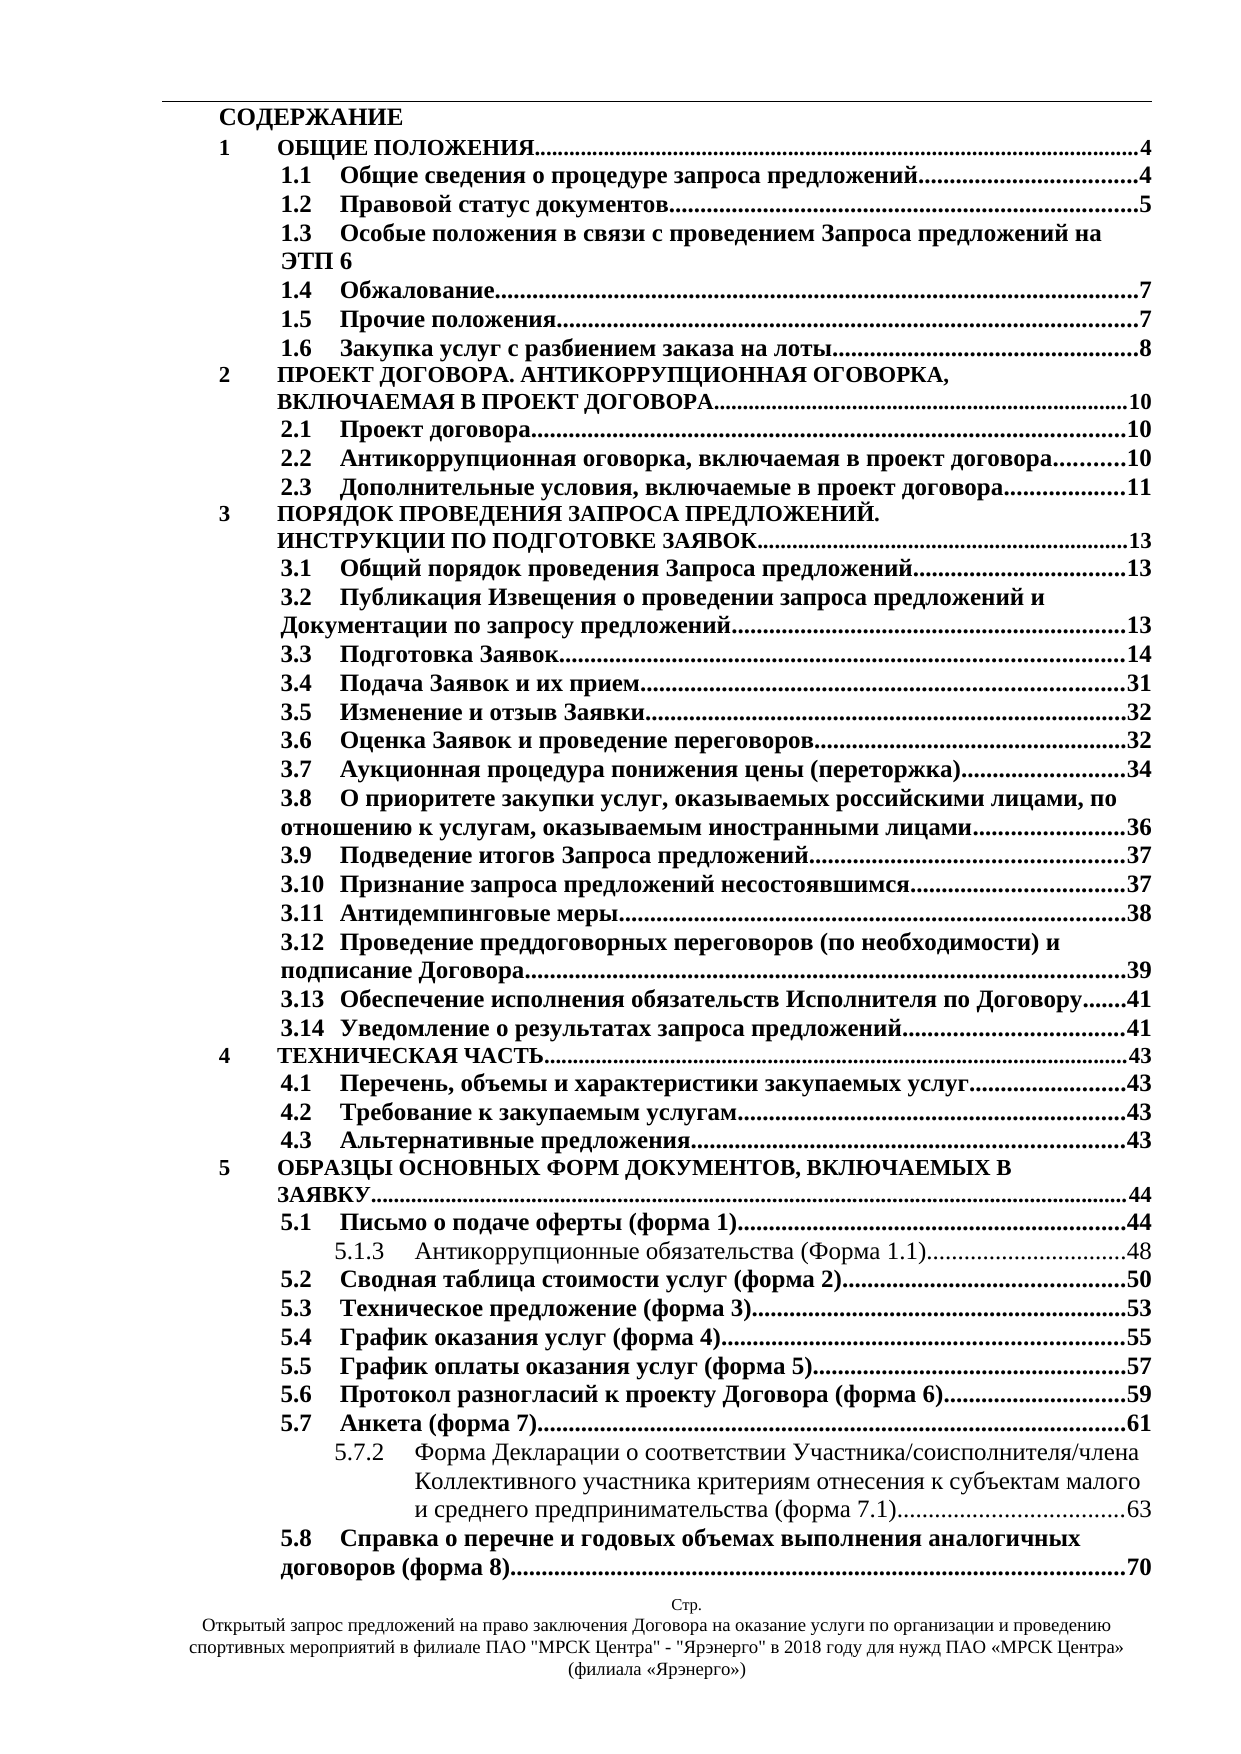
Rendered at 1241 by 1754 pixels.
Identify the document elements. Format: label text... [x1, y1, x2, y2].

text 5.1 Письмо о подаче оферты (форма 1) 44 [280, 1207, 1133, 1236]
text 1.2 Правовой статус документов 5 [280, 189, 1133, 218]
text 5.6 Протокол разногласий к проекту Договора (форма 6) 59 [280, 1379, 1133, 1408]
text 2.1 Проект договора 10 [280, 414, 1133, 443]
text 1.1 Общие сведения о процедуре запроса предложений 4 [280, 160, 1133, 189]
text 3.6 Оценка Заявок и проведение переговоров 32 [280, 726, 1133, 754]
text 1.6 Закупка услуг с разбиением заказа на лоты 8 [280, 333, 1133, 361]
text 5.3 Техническое предложение (форма 3) 53 [280, 1293, 1133, 1322]
text 4 Техническая часть 43 [218, 1042, 1033, 1068]
text СОДЕРЖАНИЕ [218, 102, 938, 131]
text 3.1 Общий порядок проведения Запроса предложений 13 [280, 553, 1133, 582]
text 3.9 Подведение итогов Запроса предложений 37 [280, 841, 1133, 869]
text 1.3 Особые положения в связи с проведением Запроса предложений на ЭТП 6 [280, 218, 1133, 275]
text 2.2 Антикоррупционная оговорка, включаемая в проект договора 10 [280, 443, 1133, 472]
text 3.12 Проведение преддоговорных переговоров (по необходимости) и подписание Договора 39 [280, 927, 1133, 984]
text 3.3 Подготовка Заявок 14 [280, 639, 1133, 668]
text 3.5 Изменение и отзыв Заявки 32 [280, 697, 1133, 726]
text 3.8 О приоритете закупки услуг, оказываемых российскими лицами, по отношению к услугам, оказываемым иностранными лицами 36 [280, 783, 1133, 841]
text 5.4 График оказания услуг (форма 4) 55 [280, 1322, 1133, 1351]
text 1 Общие положения 4 [218, 134, 1033, 160]
text 4.2 Требование к закупаемым услугам 43 [280, 1097, 1133, 1126]
text 3 Порядок проведения Запроса предложений. Инструкции по подготовке Заявок 13 [218, 500, 1033, 553]
text 4.1 Перечень, объемы и характеристики закупаемых услуг 43 [280, 1068, 1133, 1097]
text 3.14 Уведомление о результатах запроса предложений 41 [280, 1013, 1133, 1042]
text 5.7 Анкета (форма 7) 61 [280, 1408, 1133, 1437]
text 4.3 Альтернативные предложения 43 [280, 1126, 1133, 1154]
text 5 Образцы основных форм документов, включаемых в Заявку 44 [218, 1154, 1033, 1207]
text 1.4 Обжалование 7 [280, 275, 1133, 304]
text 3.13 Обеспечение исполнения обязательств Исполнителя по Договору 41 [280, 984, 1133, 1013]
text 3.2 Публикация Извещения о проведении запроса предложений и Документации по запросу предложений 13 [280, 582, 1133, 639]
text 5.5 График оплаты оказания услуг (форма 5) 57 [280, 1351, 1133, 1379]
text 2 Проект Договора. Антикоррупционная оговорка, включаемая в проект договора 10 [218, 361, 1033, 414]
text 5.7.2 Форма Декларации о соответствии Участника/соисполнителя/члена Коллективного участника критериям отнесения к субъектам малого и среднего предпринимательства (форма 7.1) 63 [334, 1437, 1144, 1523]
text 2.3 Дополнительные условия, включаемые в проект договора 11 [280, 472, 1133, 500]
text 5.8 Справка о перечне и годовых объемах выполнения аналогичных договоров (форма 8) 70 [280, 1523, 1133, 1581]
text 3.4 Подача Заявок и их прием 31 [280, 668, 1133, 697]
text 3.7 Аукционная процедура понижения цены (переторжка) 34 [280, 754, 1133, 783]
text 3.10 Признание запроса предложений несостоявшимся 37 [280, 869, 1133, 898]
text 1.5 Прочие положения 7 [280, 304, 1133, 333]
text 5.1.3 Антикоррупционные обязательства (Форма 1.1). 48 [334, 1236, 1144, 1264]
text 5.2 Сводная таблица стоимости услуг (форма 2) 50 [280, 1264, 1133, 1293]
text 3.11 Антидемпинговые меры 38 [280, 898, 1133, 927]
